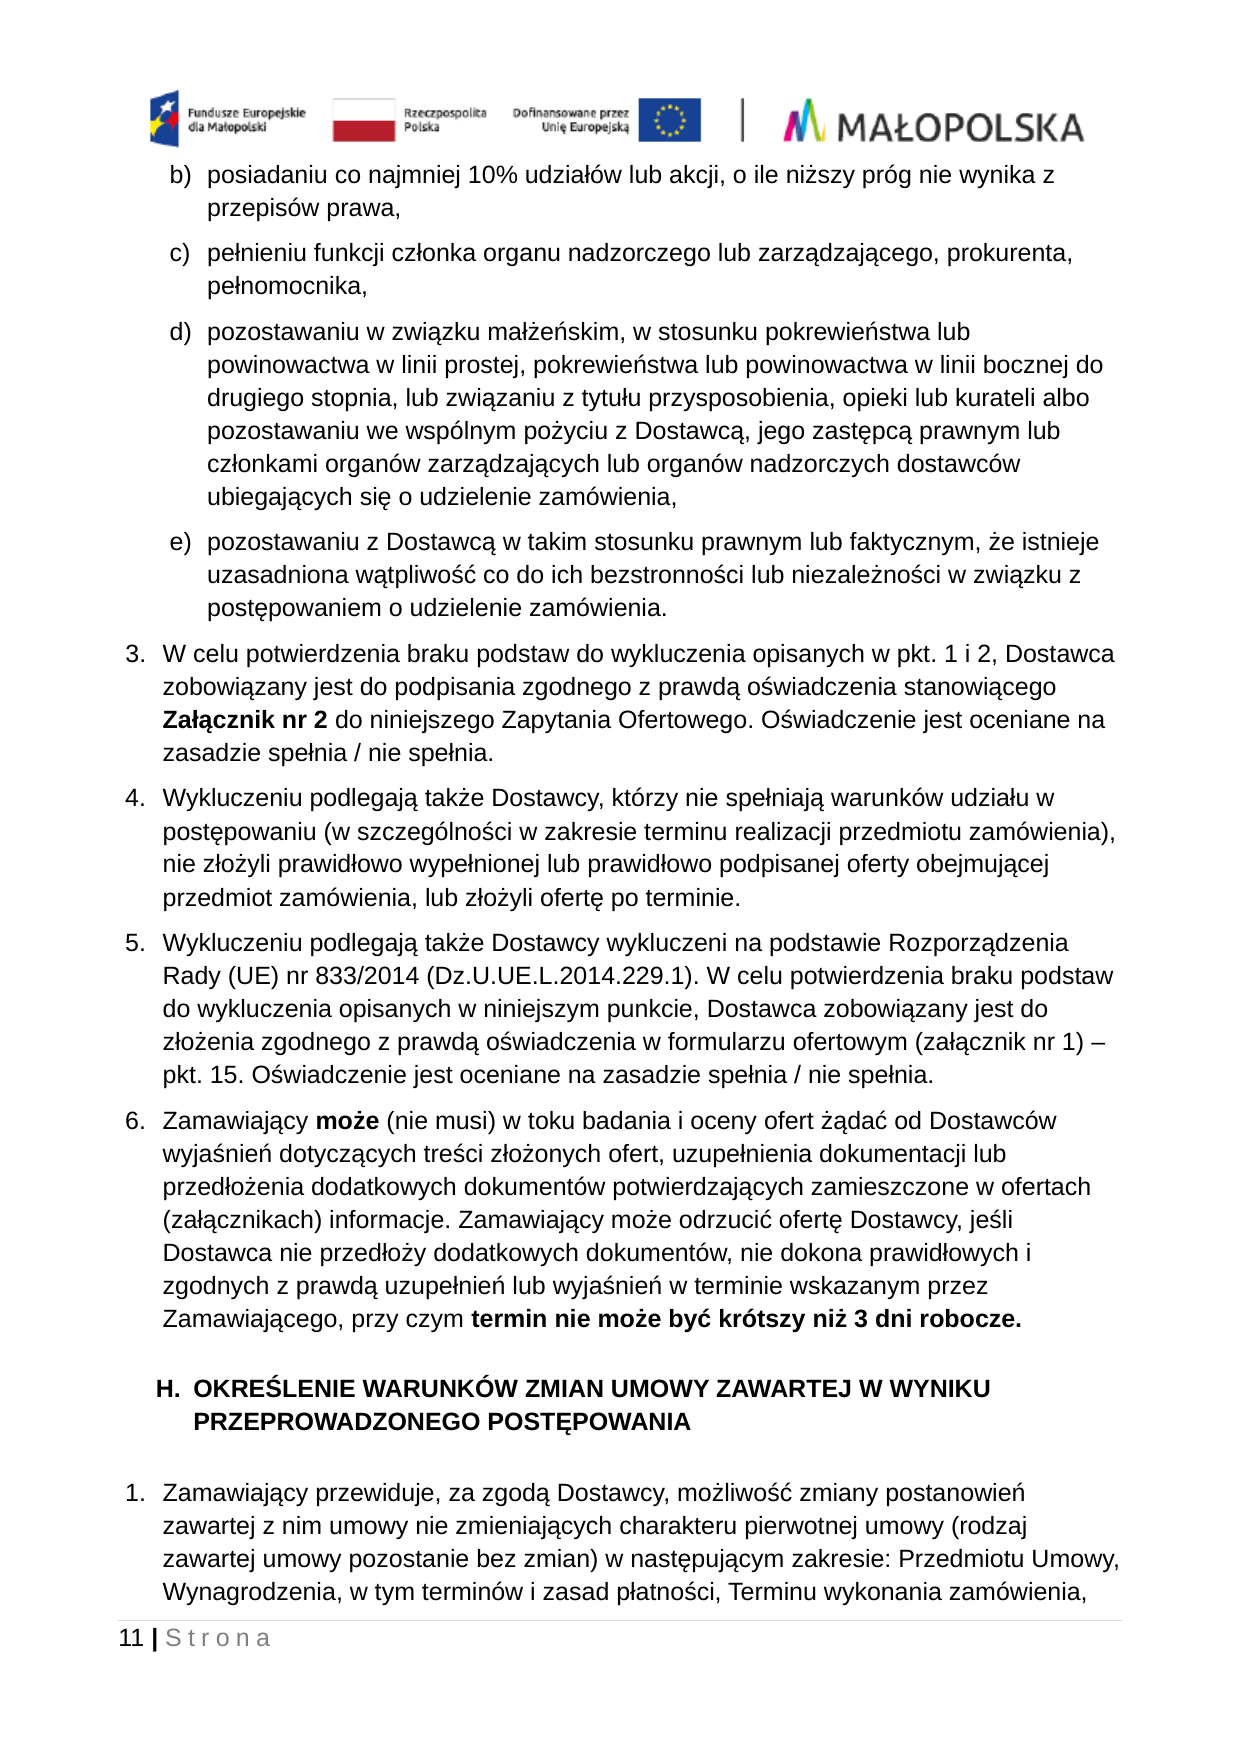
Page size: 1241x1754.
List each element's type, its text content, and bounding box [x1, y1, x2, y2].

list pozostawaniu w związku małżeńskim, w stosunku pokrewieństwa lub powinowactwa w linii prostej, pokrewieństwa lub powinowactwa w linii bocznej do drugiego stopnia, lub związaniu z tytułu przysposobienia, opieki lub kurateli albo pozostawaniu we wspólnym pożyciu z Dostawcą, jego zastępcą prawnym lub członkami organów zarządzających lub organów nadzorczych dostawców ubiegających się o udzielenie zamówienia, [169, 317, 1122, 511]
list Zamawiający może (nie musi) w toku badania i oceny ofert żądać od Dostawców wyjaśnień dotyczących treści złożonych ofert, uzupełnienia dokumentacji lub przedłożenia dodatkowych dokumentów potwierdzających zamieszczone w ofertach (załącznikach) informacje. Zamawiający może odrzucić ofertę Dostawcy, jeśli Dostawca nie przedłoży dodatkowych dokumentów, nie dokona prawidłowych i zgodnych z prawdą uzupełnień lub wyjaśnień w terminie wskazanym przez Zamawiającego, przy czym termin nie może być krótszy niż 3 dni robocze. [125, 1106, 1122, 1332]
list pełnieniu funkcji członka organu nadzorczego lub zarządzającego, prokurenta, pełnomocnika, [169, 238, 1122, 300]
list pozostawaniu z Dostawcą w takim stosunku prawnym lub faktycznym, że istnieje uzasadniona wątpliwość co do ich bezstronności lub niezależności w związku z postępowaniem o udzielenie zamówienia. [169, 527, 1122, 622]
list posiadaniu co najmniej 10% udziałów lub akcji, o ile niższy próg nie wynika z przepisów prawa, [169, 160, 1122, 221]
subtitle OKREŚLENIE WARUNKÓW ZMIAN UMOWY ZAWARTEJ W WYNIKU PRZEPROWADZONEGO POSTĘPOWANIA [156, 1374, 1122, 1436]
list Wykluczeniu podlegają także Dostawcy, którzy nie spełniają warunków udziału w postępowaniu (w szczególności w zakresie terminu realizacji przedmiotu zamówienia), nie złożyli prawidłowo wypełnionej lub prawidłowo podpisanej oferty obejmującej przedmiot zamówienia, lub złożyli ofertę po terminie. [125, 783, 1122, 911]
picture [118, 73, 1123, 160]
list Wykluczeniu podlegają także Dostawcy wykluczeni na podstawie Rozporządzenia Rady (UE) nr 833/2014 (Dz.U.UE.L.2014.229.1). W celu potwierdzenia braku podstaw do wykluczenia opisanych w niniejszym punkcie, Dostawca zobowiązany jest do złożenia zgodnego z prawdą oświadczenia w formularzu ofertowym (załącznik nr 1) – pkt. 15. Oświadczenie jest oceniane na zasadzie spełnia / nie spełnia. [125, 928, 1122, 1089]
list W celu potwierdzenia braku podstaw do wykluczenia opisanych w pkt. 1 i 2, Dostawca zobowiązany jest do podpisania zgodnego z prawdą oświadczenia stanowiącego Załącznik nr 2 do niniejszego Zapytania Ofertowego. Oświadczenie jest oceniane na zasadzie spełnia / nie spełnia. [125, 639, 1122, 767]
